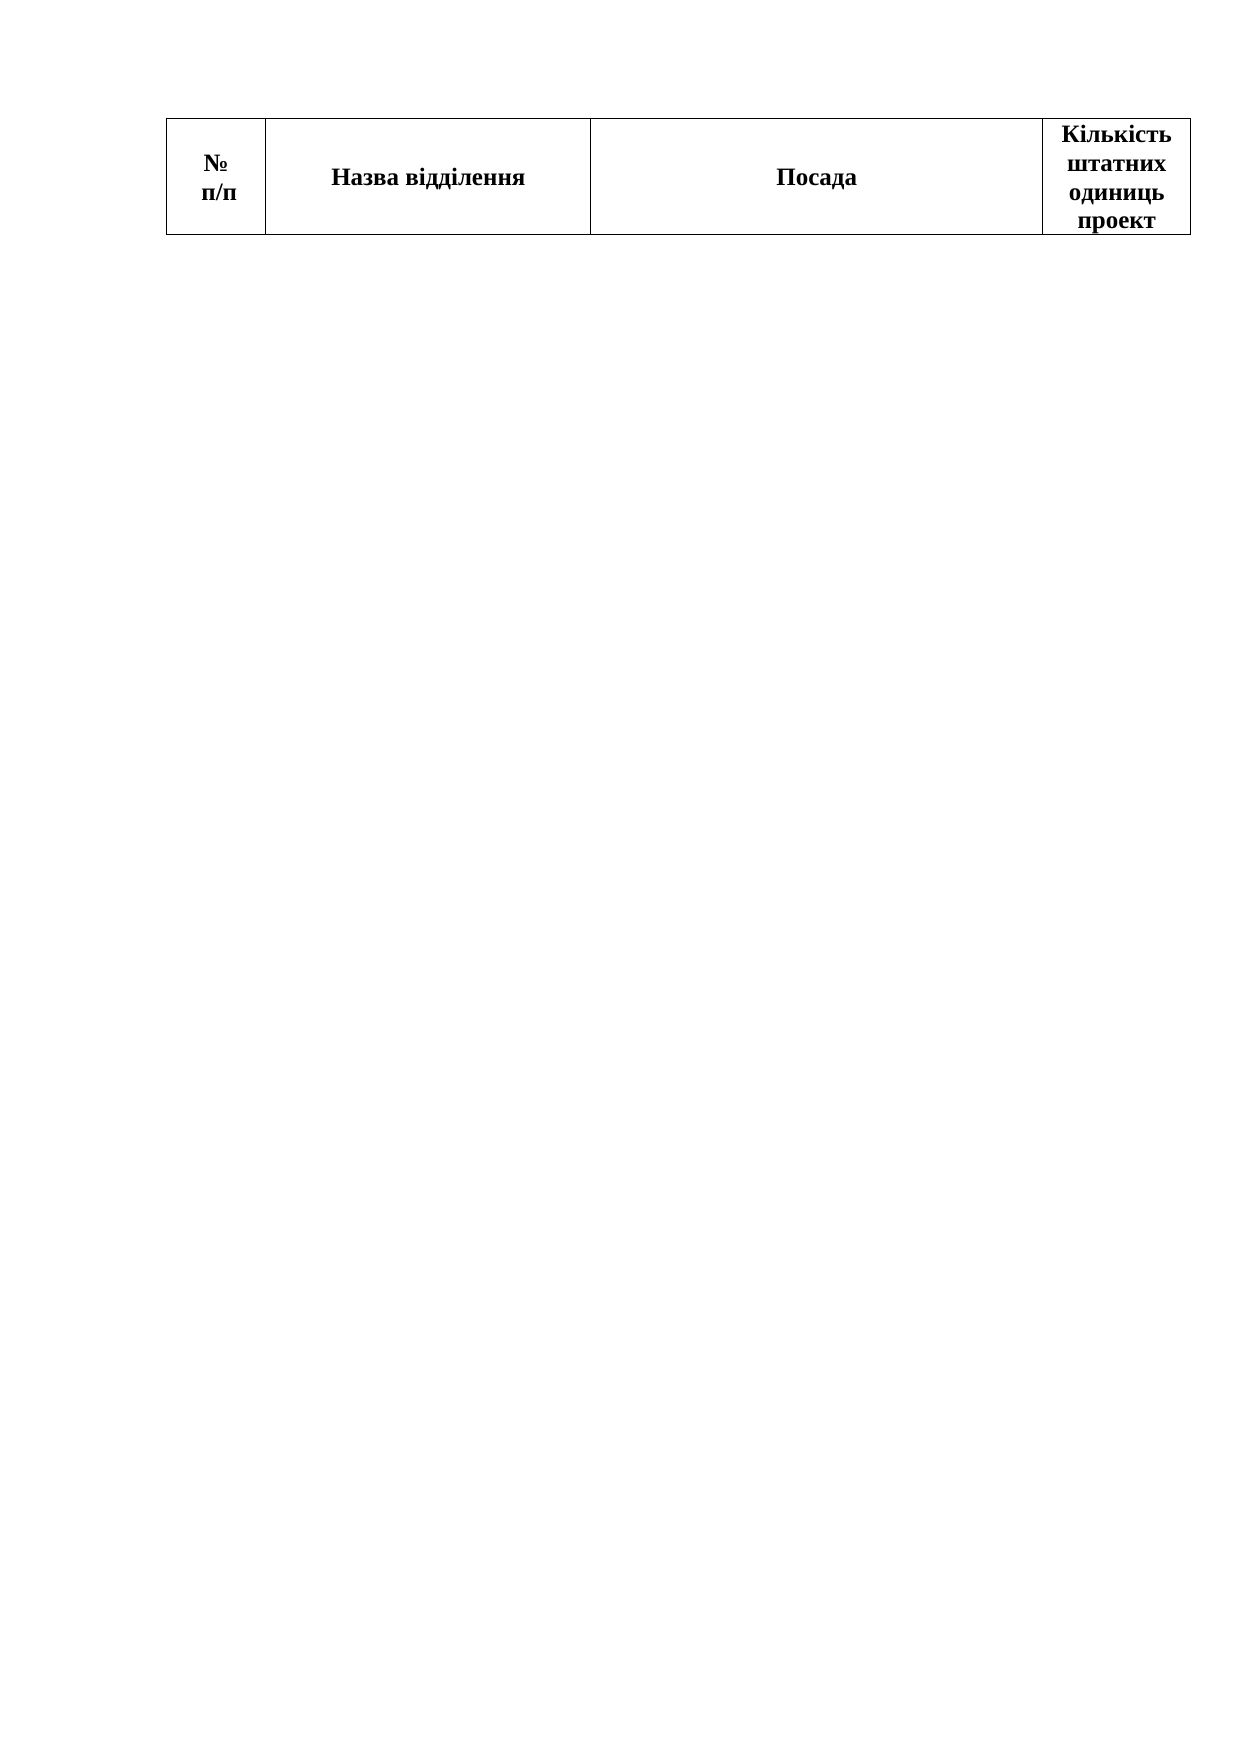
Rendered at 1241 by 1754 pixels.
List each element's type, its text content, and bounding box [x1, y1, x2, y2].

table_header № п/п [167, 119, 265, 234]
table_header Кількість штатних одиниць проект [1043, 119, 1190, 234]
table_header Посада [591, 119, 1042, 234]
table_header Назва відділення [266, 119, 590, 234]
